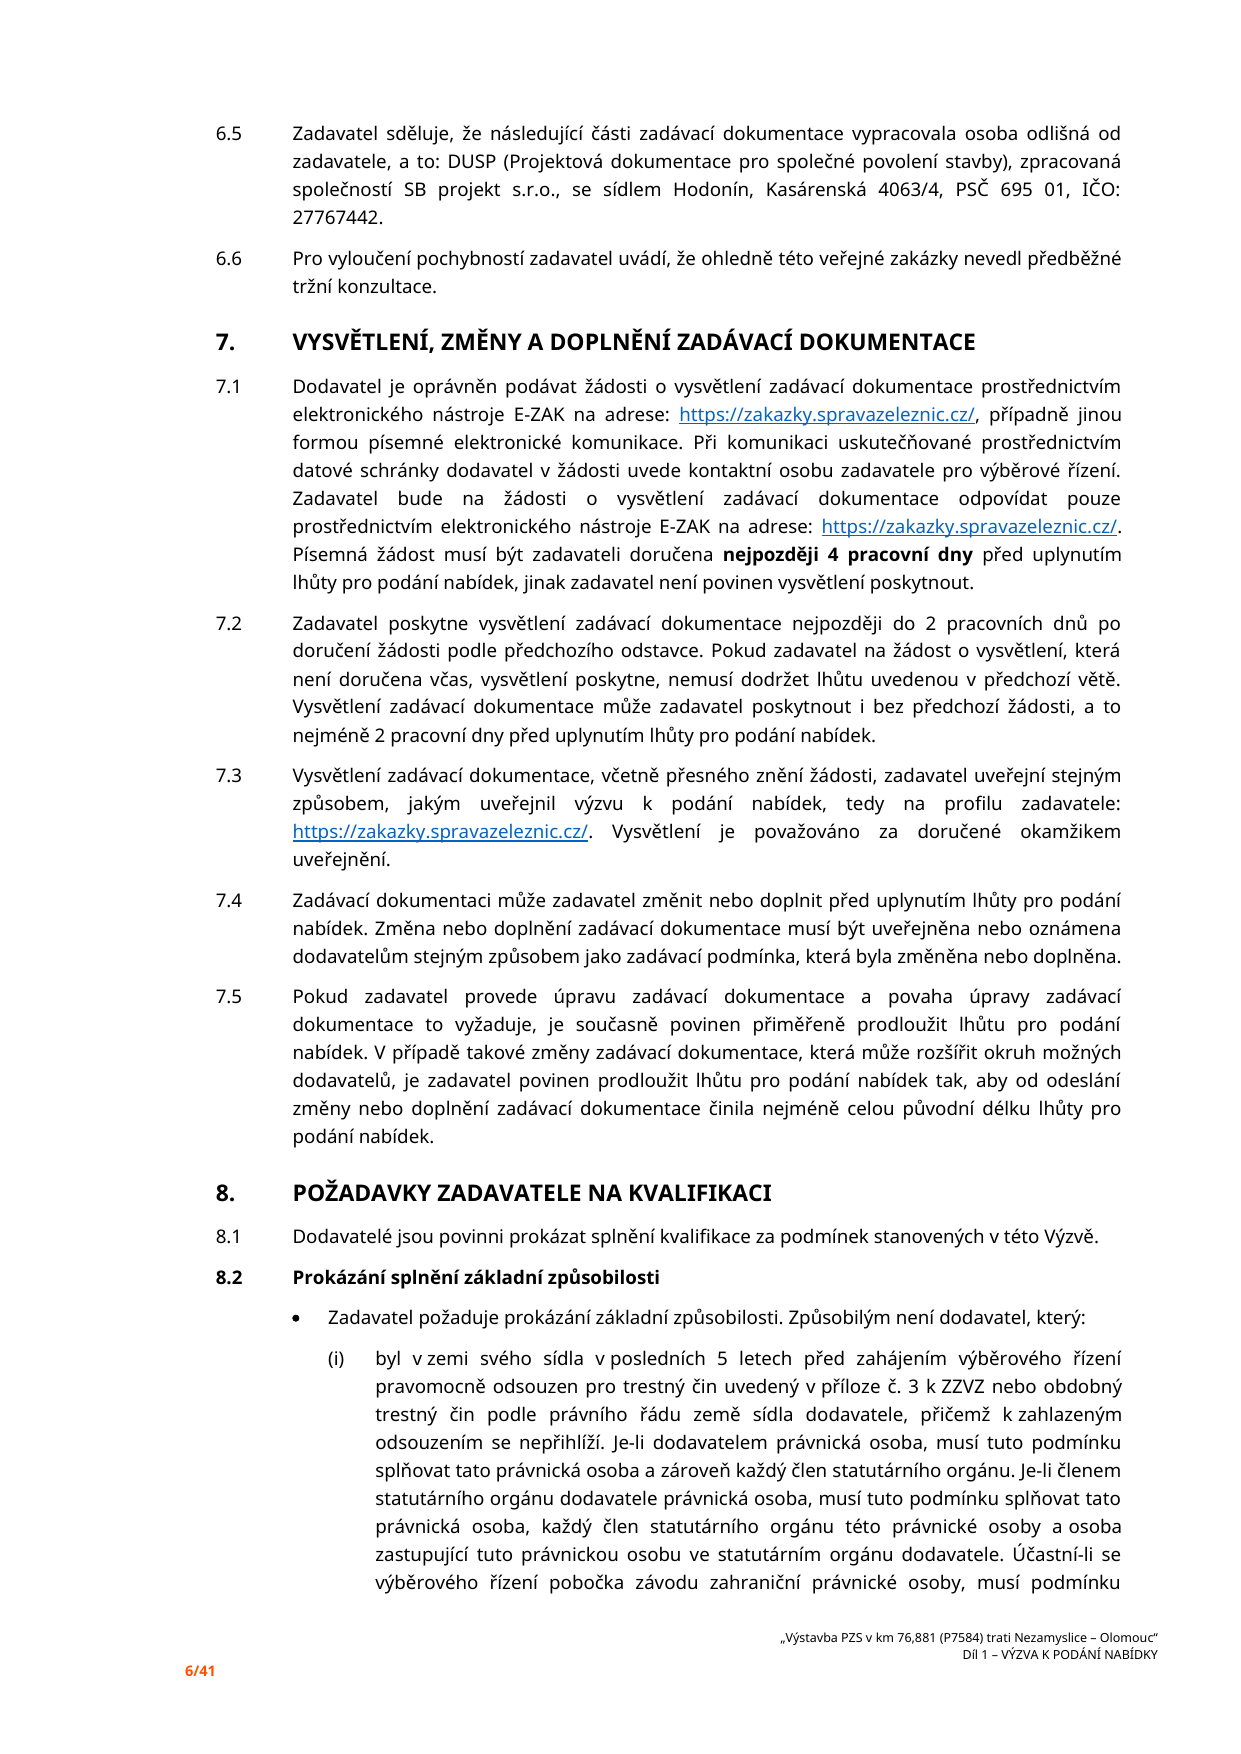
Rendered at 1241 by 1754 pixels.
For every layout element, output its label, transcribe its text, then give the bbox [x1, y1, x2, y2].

text Zadávací dokumentaci může zadavatel změnit nebo doplnit před uplynutím lhůty pro podání nabídek. Změna nebo doplnění zadávací dokumentace musí být uveřejněna nebo oznámena dodavatelům stejným způsobem jako zadávací podmínka, která byla změněna nebo doplněna. [216, 887, 1122, 968]
text Pro vyloučení pochybností zadavatel uvádí, že ohledně této veřejné zakázky nevedl předběžné tržní konzultace. [216, 245, 1122, 299]
text Dodavatel je oprávněn podávat žádosti o vysvětlení zadávací dokumentace prostřednictvím elektronického nástroje E-ZAK na adrese: https://zakazky.spravazeleznic.cz/, případně jinou formou písemné elektronické komunikace. Při komunikaci uskutečňované prostřednictvím datové schránky dodavatel v žádosti uvede kontaktní osobu zadavatele pro výběrové řízení. Zadavatel bude na žádosti o vysvětlení zadávací dokumentace odpovídat pouze prostřednictvím elektronického nástroje E-ZAK na adrese: https://zakazky.spravazeleznic.cz/. Písemná žádost musí být zadavateli doručena nejpozději 4 pracovní dny před uplynutím lhůty pro podání nabídek, jinak zadavatel není povinen vysvětlení poskytnout. [216, 373, 1122, 595]
text Zadavatel požaduje prokázání základní způsobilosti. Způsobilým není dodavatel, který: [292, 1304, 1122, 1330]
text Zadavatel poskytne vysvětlení zadávací dokumentace nejpozději do 2 pracovních dnů po doručení žádosti podle předchozího odstavce. Pokud zadavatel na žádost o vysvětlení, která není doručena včas, vysvětlení poskytne, nemusí dodržet lhůtu uvedenou v předchozí větě. Vysvětlení zadávací dokumentace může zadavatel poskytnout i bez předchozí žádosti, a to nejméně 2 pracovní dny před uplynutím lhůty pro podání nabídek. [216, 610, 1122, 747]
text Zadavatel sděluje, že následující části zadávací dokumentace vypracovala osoba odlišná od zadavatele, a to: DUSP (Projektová dokumentace pro společné povolení stavby), zpracovaná společností SB projekt s.r.o., se sídlem Hodonín, Kasárenská 4063/4, PSČ 695 01, IČO: 27767442. [216, 121, 1122, 230]
text Prokázání splnění základní způsobilosti [216, 1264, 1122, 1289]
text Vysvětlení zadávací dokumentace, včetně přesného znění žádosti, zadavatel uveřejní stejným způsobem, jakým uveřejnil výzvu k podání nabídek, tedy na profilu zadavatele: https://zakazky.spravazeleznic.cz/. Vysvětlení je považováno za doručené okamžikem uveřejnění. [216, 762, 1122, 872]
text POŽADAVKY ZADAVATELE NA KVALIFIKACI [216, 1177, 1122, 1208]
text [328, 1345, 1122, 1595]
text VYSVĚTLENÍ, ZMĚNY A DOPLNĚNÍ ZADÁVACÍ DOKUMENTACE [216, 326, 1122, 357]
text Dodavatelé jsou povinni prokázat splnění kvalifikace za podmínek stanovených v této Výzvě. [216, 1223, 1122, 1249]
text Pokud zadavatel provede úpravu zadávací dokumentace a povaha úpravy zadávací dokumentace to vyžaduje, je současně povinen přiměřeně prodloužit lhůtu pro podání nabídek. V případě takové změny zadávací dokumentace, která může rozšířit okruh možných dodavatelů, je zadavatel povinen prodloužit lhůtu pro podání nabídek tak, aby od odeslání změny nebo doplnění zadávací dokumentace činila nejméně celou původní délku lhůty pro podání nabídek. [216, 983, 1122, 1149]
